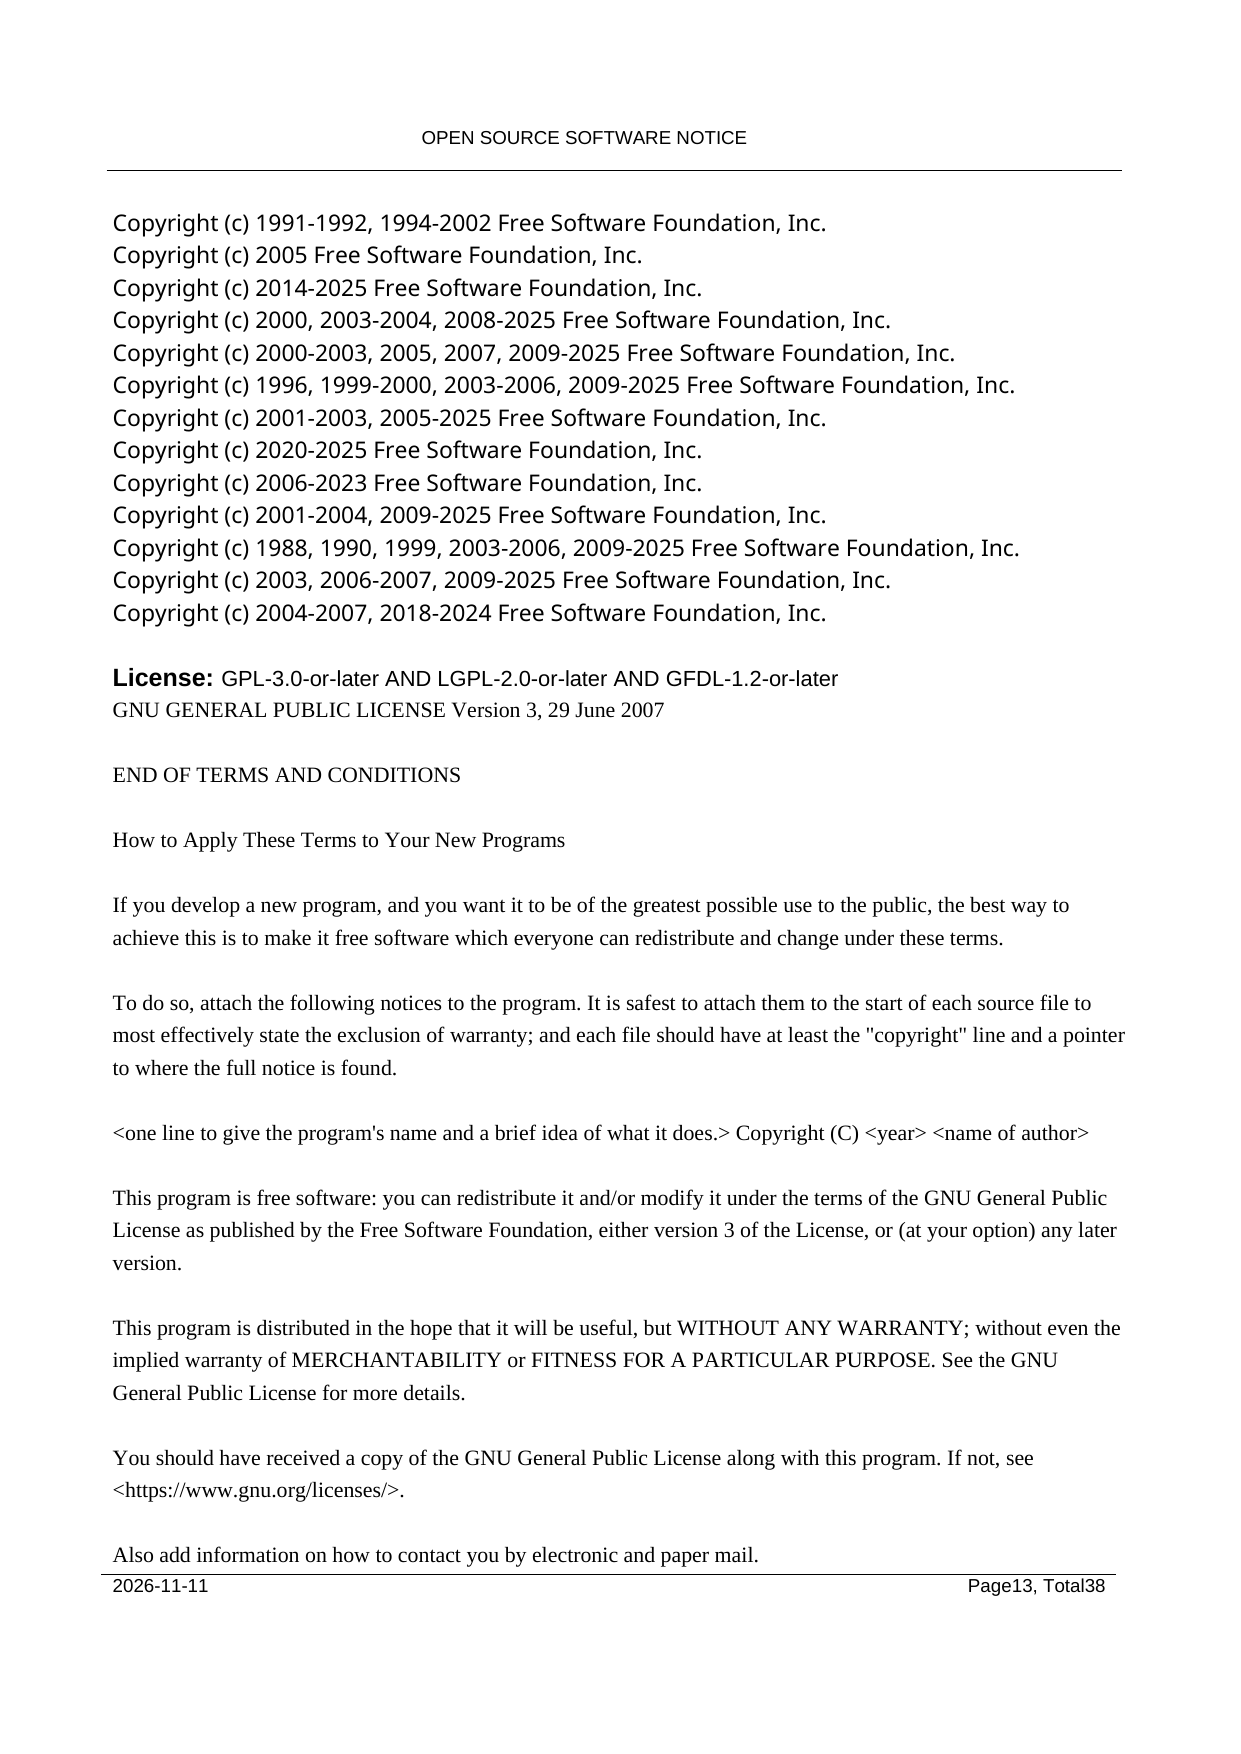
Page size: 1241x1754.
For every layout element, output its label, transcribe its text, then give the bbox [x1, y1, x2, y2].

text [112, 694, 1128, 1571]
text License: GPL-3.0-or-later AND LGPL-2.0-or-later AND GFDL-1.2-or-later [112, 661, 1128, 694]
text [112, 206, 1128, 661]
